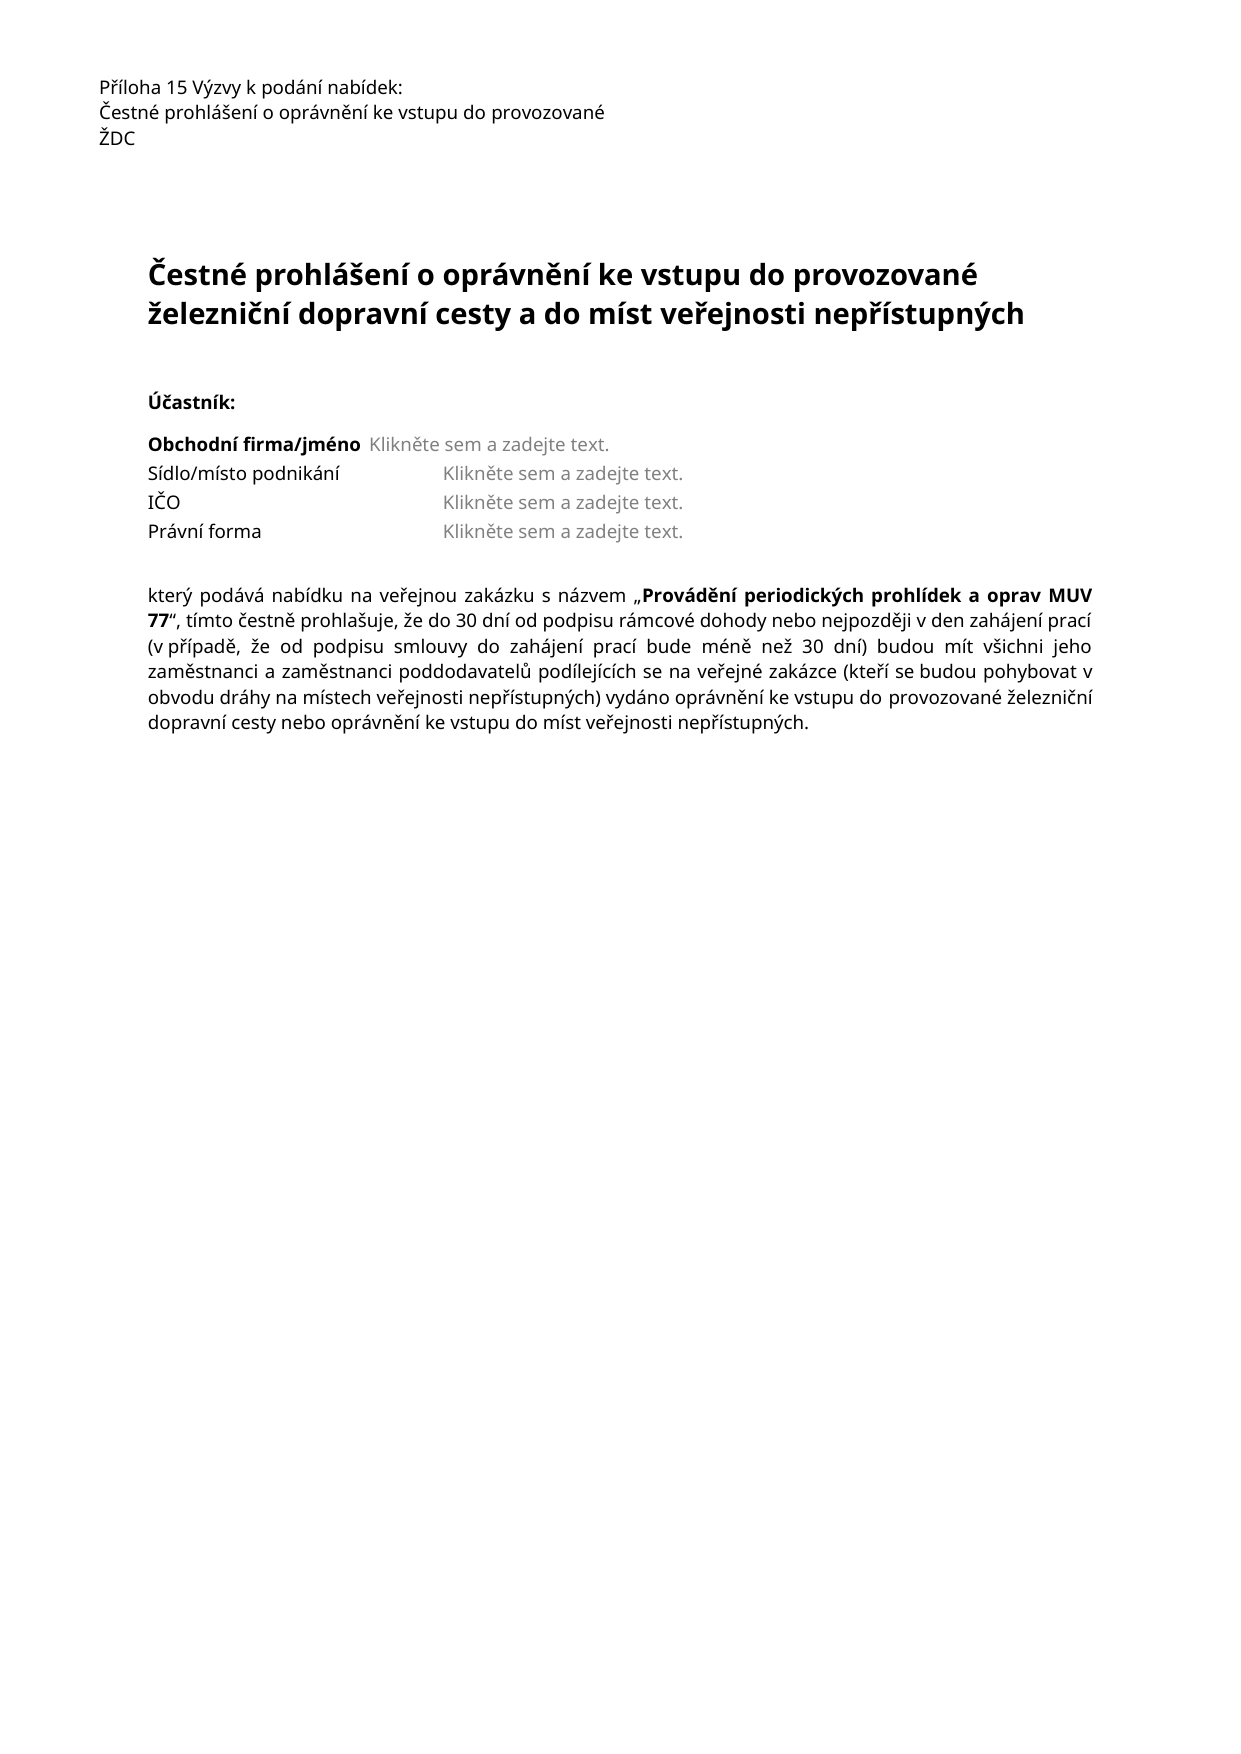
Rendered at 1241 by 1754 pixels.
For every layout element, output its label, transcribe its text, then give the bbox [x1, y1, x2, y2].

title Čestné prohlášení o oprávnění ke vstupu do provozované železniční dopravní cesty a do míst veřejnosti nepřístupných [148, 254, 1093, 333]
text Právní forma [148, 515, 1093, 544]
text Obchodní firma/jméno [148, 428, 1093, 457]
text Účastník: [148, 384, 1093, 416]
text Sídlo/místo podnikání [148, 457, 1093, 486]
text IČO [148, 486, 1093, 515]
text který podává nabídku na veřejnou zakázku s názvem „Provádění periodických prohlídek a oprav MUV 77“, tímto čestně prohlašuje, že do 30 dní od podpisu rámcové dohody nebo nejpozději v den zahájení prací (v případě, že od podpisu smlouvy do zahájení prací bude méně než 30 dní) budou mít všichni jeho zaměstnanci a zaměstnanci poddodavatelů podílejících se na veřejné zakázce (kteří se budou pohybovat v obvodu dráhy na místech veřejnosti nepřístupných) vydáno oprávnění ke vstupu do provozované železniční dopravní cesty nebo oprávnění ke vstupu do míst veřejnosti nepřístupných. [148, 582, 1093, 735]
